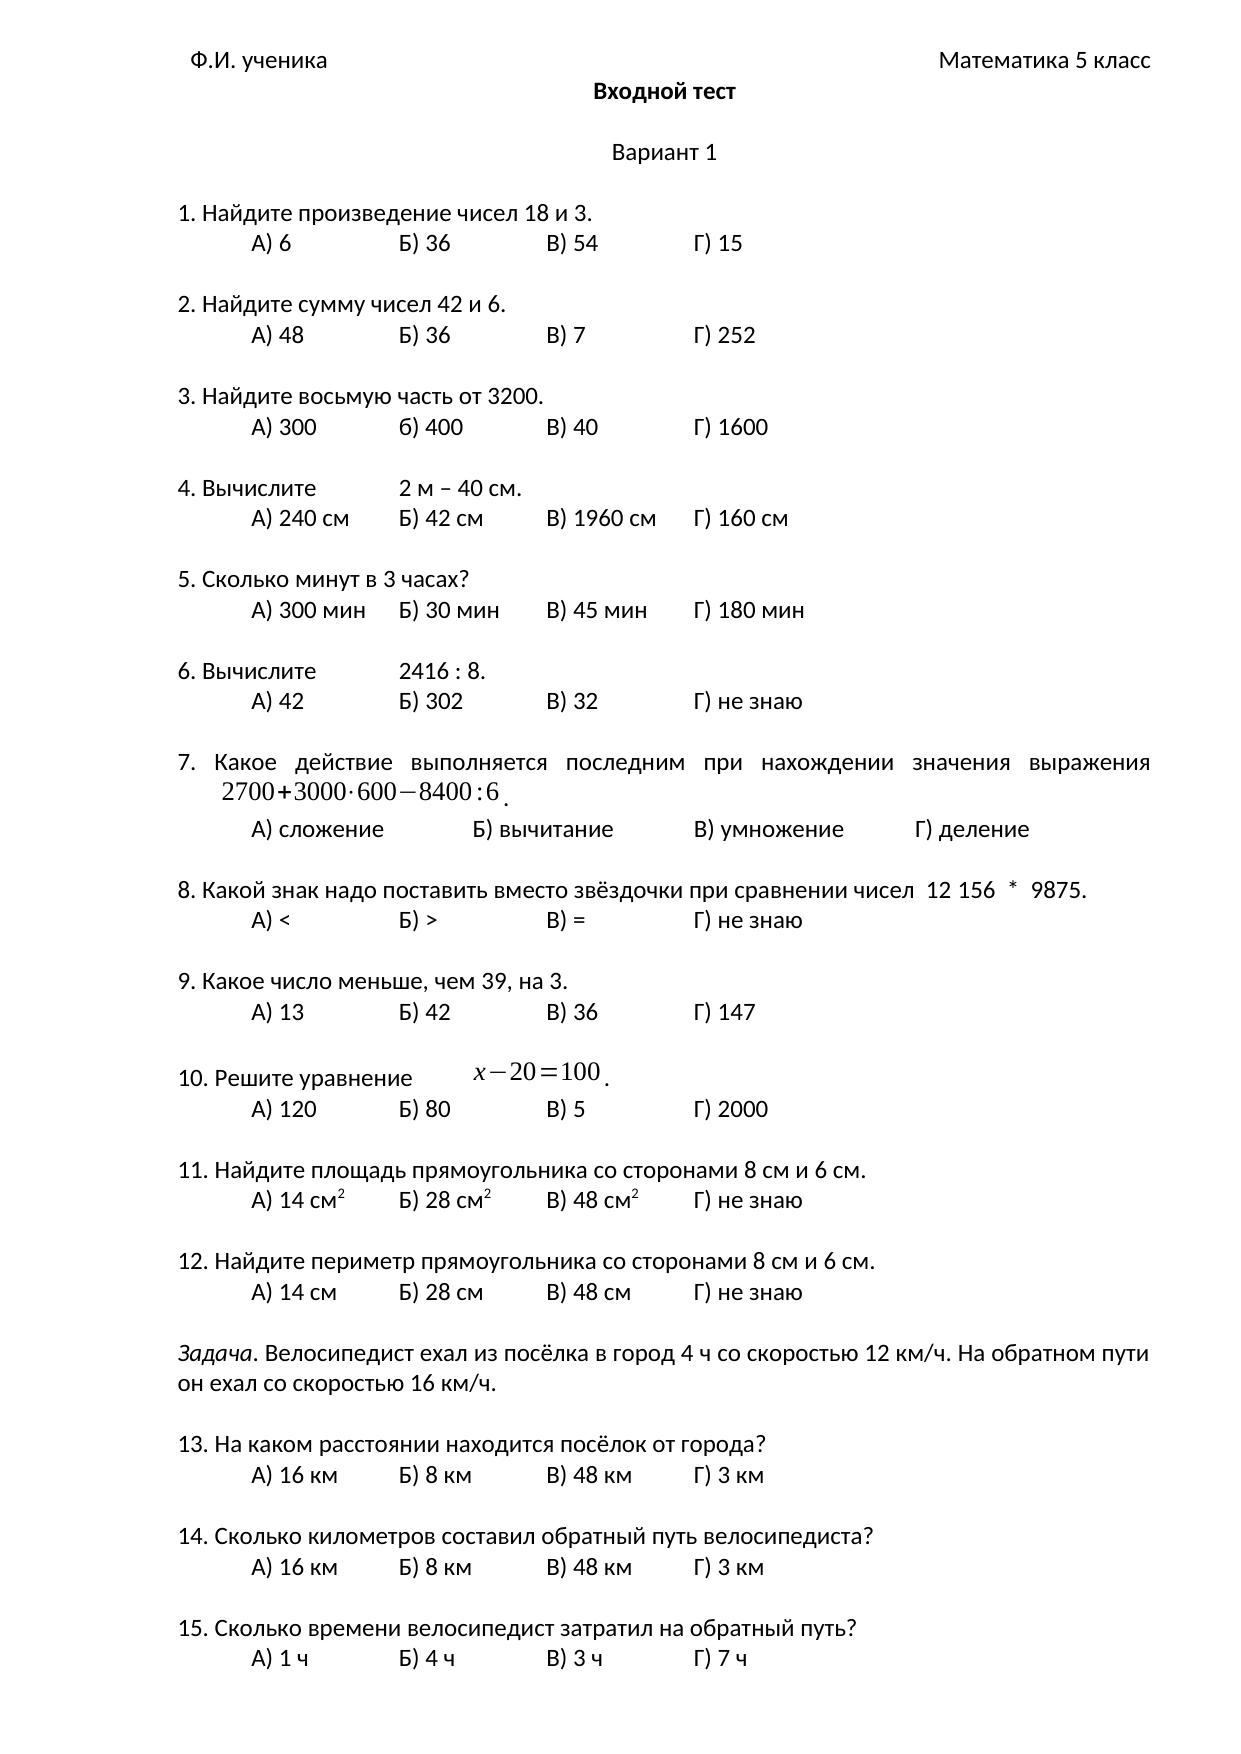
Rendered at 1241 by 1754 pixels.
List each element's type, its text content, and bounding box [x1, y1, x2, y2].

text А) 42 Б) 302 В) 32 Г) не знаю [177, 685, 1152, 716]
text А) 14 см2 Б) 28 см2 В) 48 см2 Г) не знаю [177, 1184, 1152, 1215]
text Вариант 1 [177, 136, 1152, 166]
text А) 1 ч Б) 4 ч В) 3 ч Г) 7 ч [177, 1642, 1152, 1673]
text А) 120 Б) 80 В) 5 Г) 2000 [177, 1093, 1152, 1123]
text А) 13 Б) 42 В) 36 Г) 147 [177, 996, 1152, 1026]
text 8. Какой знак надо поставить вместо звёздочки при сравнении чисел 12 156 * 9875. [177, 874, 1152, 904]
text 14. Сколько километров составил обратный путь велосипедиста? [177, 1520, 1152, 1551]
text А) 6 Б) 36 В) 54 Г) 15 [177, 227, 1152, 258]
text Входной тест [177, 75, 1152, 105]
text А) 16 км Б) 8 км В) 48 км Г) 3 км [177, 1459, 1152, 1490]
text 12. Найдите периметр прямоугольника со сторонами 8 см и 6 см. [177, 1246, 1152, 1276]
text А) 48 Б) 36 В) 7 Г) 252 [177, 319, 1152, 349]
text Задача. Велосипедист ехал из посёлка в город 4 ч со скоростью 12 км/ч. На обратном пути он ехал со скоростью 16 км/ч. [177, 1337, 1152, 1398]
text 15. Сколько времени велосипедист затратил на обратный путь? [177, 1612, 1152, 1642]
text А) 14 см Б) 28 см В) 48 см Г) не знаю [177, 1276, 1152, 1307]
text 6. Вычислите 2416 : 8. [177, 655, 1152, 685]
text Ф.И. ученика Математика 5 класс [177, 44, 1152, 75]
text А) сложение Б) вычитание В) умножение Г) деление [177, 813, 1152, 843]
text А) 240 см Б) 42 см В) 1960 см Г) 160 см [177, 502, 1152, 533]
text А) 300 б) 400 В) 40 Г) 1600 [177, 411, 1152, 441]
text 13. На каком расстоянии находится посёлок от города? [177, 1429, 1152, 1459]
text 3. Найдите восьмую часть от 3200. [177, 380, 1152, 411]
text А) 300 мин Б) 30 мин В) 45 мин Г) 180 мин [177, 594, 1152, 624]
text 7. Какое действие выполняется последним при нахождении значения выражения . [177, 746, 1152, 813]
text 2. Найдите сумму чисел 42 и 6. [177, 288, 1152, 319]
text А) < Б) > В) = Г) не знаю [177, 904, 1152, 935]
text А) 16 км Б) 8 км В) 48 км Г) 3 км [177, 1551, 1152, 1581]
text 9. Какое число меньше, чем 39, на 3. [177, 965, 1152, 996]
text 10. Решите уравнение . [177, 1057, 1152, 1093]
text 5. Сколько минут в 3 часах? [177, 563, 1152, 594]
text 11. Найдите площадь прямоугольника со сторонами 8 см и 6 см. [177, 1154, 1152, 1184]
text 1. Найдите произведение чисел 18 и 3. [177, 197, 1152, 227]
text 4. Вычислите 2 м – 40 см. [177, 472, 1152, 502]
